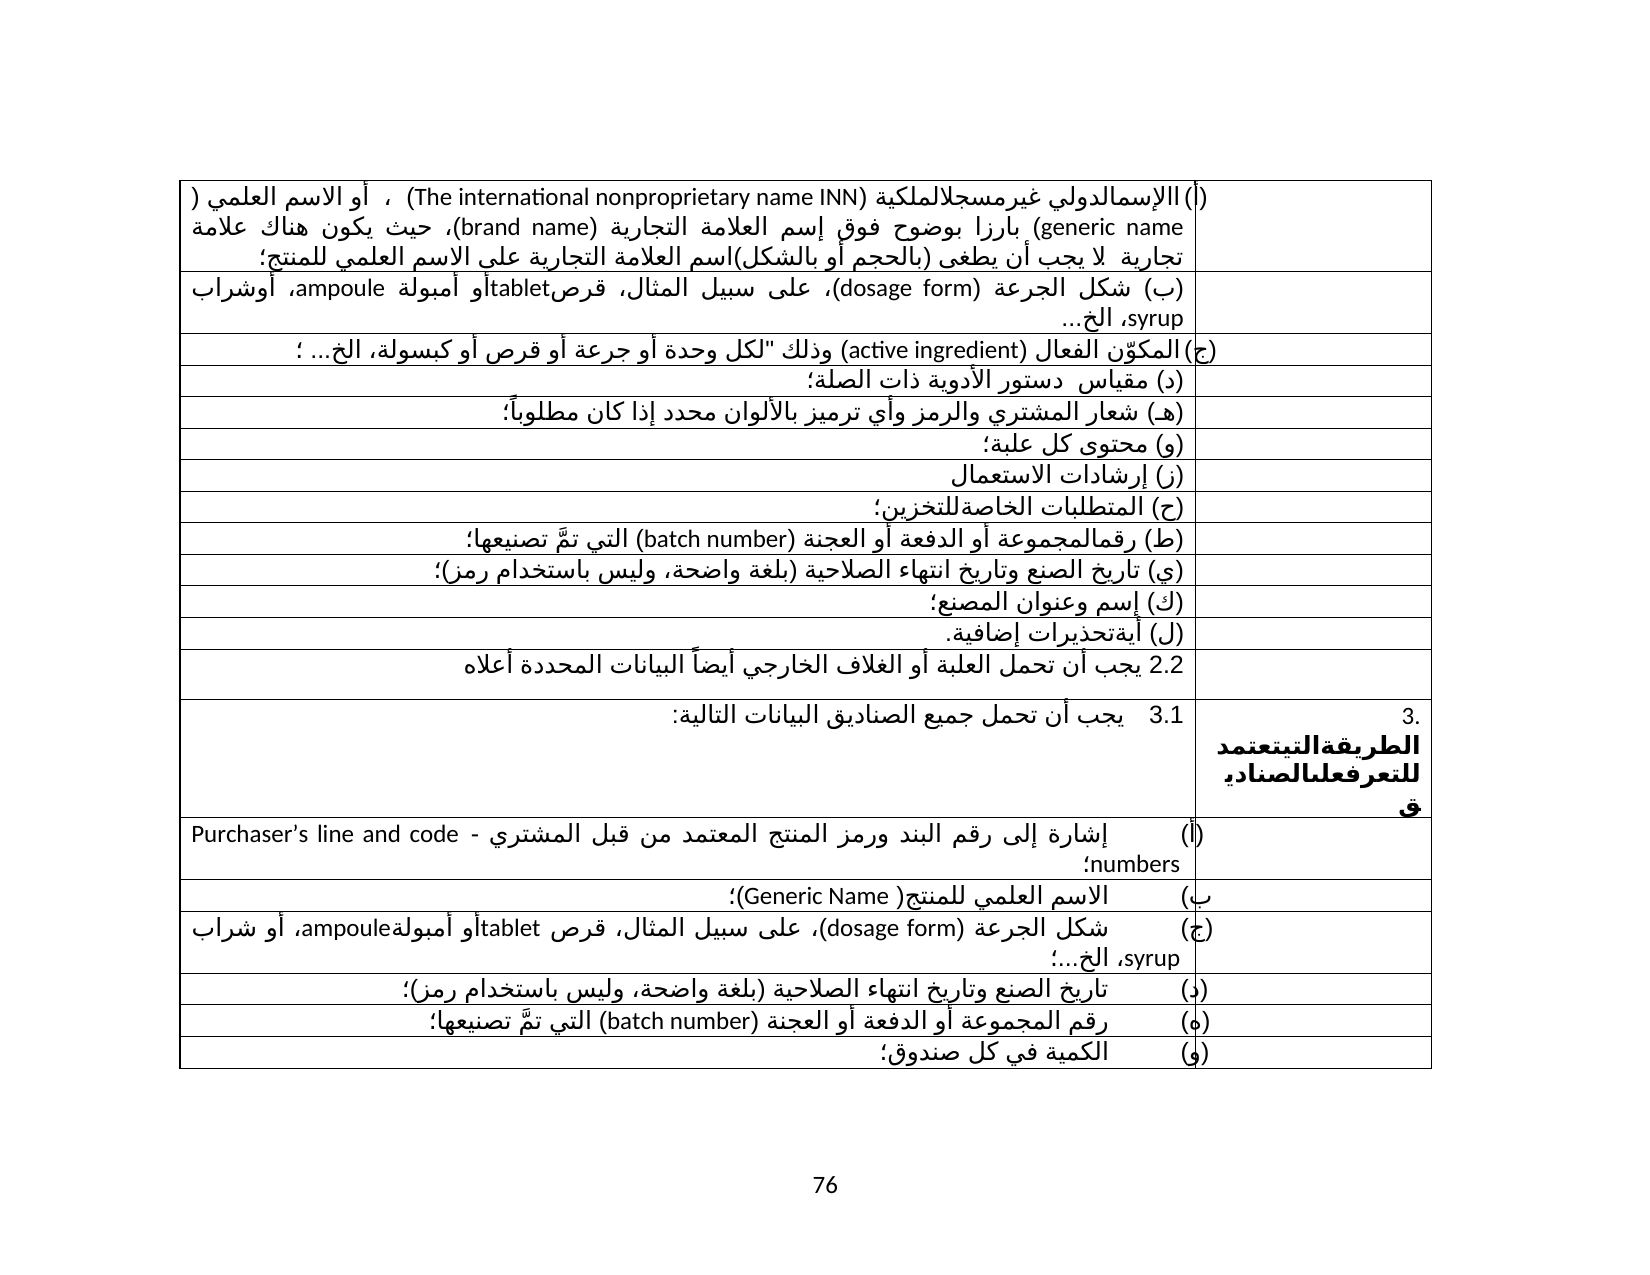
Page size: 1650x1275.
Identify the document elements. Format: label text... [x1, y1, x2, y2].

table_cell [1196, 181, 1431, 271]
table_cell (ط) رقمالمجموعة أو الدفعة أو العجنة (batch number) التي تمَّ تصنيعها؛ [181, 523, 1195, 554]
table_cell [1196, 429, 1431, 459]
table_cell (ح) المتطلبات الخاصةللتخزين؛ [181, 492, 1195, 522]
table_cell تاريخ الصنع وتاريخ انتهاء الصلاحية (بلغة واضحة، وليس باستخدام رمز)؛ [181, 974, 1195, 1004]
table_cell [1196, 650, 1431, 699]
table_cell [1196, 492, 1431, 522]
table_cell [1196, 555, 1431, 585]
table_cell [1196, 912, 1431, 973]
table_cell 3.الطريقةالتيتعتمدللتعرفعلىالصناديق [1196, 700, 1431, 817]
table_cell (و) محتوى كل علبة؛ [181, 429, 1195, 459]
table_cell (ك) إسم وعنوان المصنع؛ [181, 586, 1195, 617]
table_cell [1196, 460, 1431, 491]
table_cell (ب) شكل الجرعة (dosage form)، على سبيل المثال، قرصtabletأو أمبولة ampoule، أوشراب syrup، الخ... [181, 272, 1195, 333]
table_cell رقم المجموعة أو الدفعة أو العجنة (batch number) التي تمَّ تصنيعها؛ [181, 1005, 1195, 1036]
table_cell [1196, 818, 1431, 879]
table_cell (د) مقياس دستور الأدوية ذات الصلة؛ [181, 366, 1195, 396]
table_cell (ل) أيةتحذيرات إضافية. [181, 618, 1195, 648]
table_cell [1196, 272, 1431, 333]
table_cell [1196, 618, 1431, 648]
table_cell (ي) تاريخ الصنع وتاريخ انتهاء الصلاحية (بلغة واضحة، وليس باستخدام رمز)؛ [181, 555, 1195, 585]
table_cell [1196, 523, 1431, 554]
table_cell إشارة إلى رقم البند ورمز المنتج المعتمد من قبل المشتري - Purchaser’s line and code numbers؛ [181, 818, 1195, 879]
table_cell [1196, 586, 1431, 617]
table_cell االإسمالدولي غيرمسجلالملكية (The international nonproprietary name INN) ، أو الاسم العلمي (generic name) بارزا بوضوح فوق إسم العلامة التجارية (brand name)، حيث يكون هناك علامة تجارية. لا يجب أن يطغى (بالحجم أو بالشكل)اسم العلامة التجارية على الاسم العلمي للمنتج؛ [181, 181, 1195, 271]
table_cell (هـ) شعار المشتري والرمز وأي ترميز بالألوان محدد إذا كان مطلوباً؛ [181, 397, 1195, 428]
table_cell الكمية في كل صندوق؛ [181, 1037, 1195, 1067]
table_cell [1196, 1037, 1431, 1067]
table_cell [1196, 974, 1431, 1004]
table_cell الاسم العلمي للمنتج( Generic Name)؛ [181, 880, 1195, 911]
table_cell 2.2 يجب أن تحمل العلبة أو الغلاف الخارجي أيضاً البيانات المحددة أعلاه [181, 650, 1195, 699]
table_cell [1196, 397, 1431, 428]
table_cell [1196, 334, 1431, 364]
table_cell شكل الجرعة (dosage form)، على سبيل المثال، قرص tabletأو أمبولةampoule، أو شراب syrup، الخ...؛ [181, 912, 1195, 973]
table_cell 3.1 يجب أن تحمل جميع الصناديق البيانات التالية: [181, 700, 1195, 817]
table_cell (ز) إرشادات الاستعمال [181, 460, 1195, 491]
table_cell [1196, 1005, 1431, 1036]
table_cell المكوّن الفعال (active ingredient) وذلك "لكل وحدة أو جرعة أو قرص أو كبسولة، الخ... ؛ [181, 334, 1195, 364]
table_cell [1196, 366, 1431, 396]
table_cell [1196, 880, 1431, 911]
